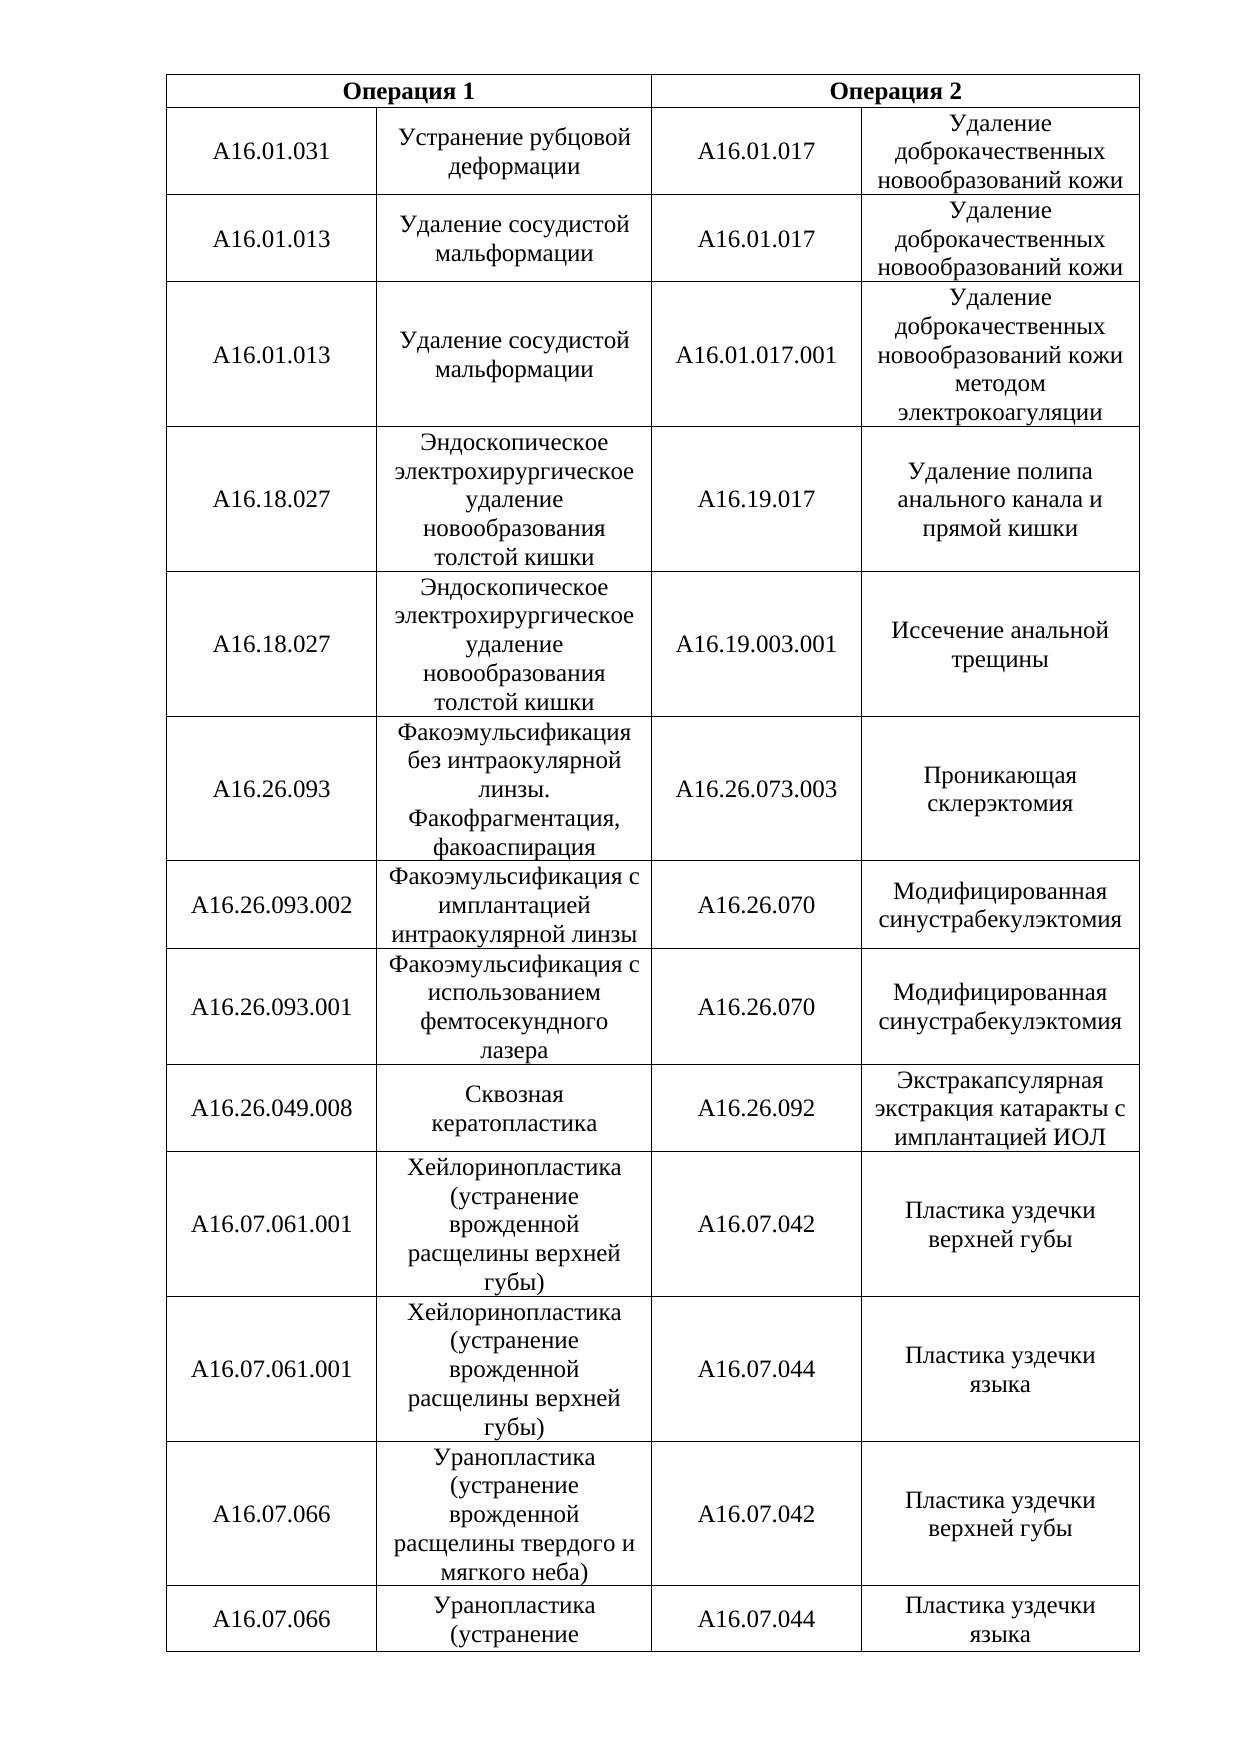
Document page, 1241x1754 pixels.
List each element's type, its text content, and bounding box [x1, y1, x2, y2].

table_cell A16.19.017 [652, 427, 861, 571]
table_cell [377, 108, 651, 194]
table_cell Пластика уздечки верхней губы [862, 1152, 1139, 1296]
table_cell A16.07.061.001 [167, 1297, 376, 1441]
table_cell Удаление сосудистой мальформации [377, 195, 651, 281]
table_cell Факоэмульсификация с имплантацией интраокулярной линзы [377, 861, 651, 948]
table_cell A16.07.042 [652, 1442, 861, 1585]
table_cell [862, 1586, 1139, 1651]
table_cell A16.26.049.008 [167, 1065, 376, 1151]
table_cell A16.07.066 [167, 1442, 376, 1585]
table_cell Проникающая склерэктомия [862, 717, 1139, 860]
table_cell Удаление сосудистой мальформации [377, 282, 651, 426]
table_cell Сквозная кератопластика [377, 1065, 651, 1151]
table_cell A16.26.070 [652, 949, 861, 1064]
table_cell A16.07.044 [652, 1586, 861, 1651]
table_cell A16.18.027 [167, 572, 376, 716]
table_cell Хейлоринопластика (устранение врожденной расщелины верхней губы) [377, 1152, 651, 1296]
table_cell Эндоскопическое электрохирургическое удаление новообразования толстой кишки [377, 427, 651, 571]
table_cell A16.26.093.001 [167, 949, 376, 1064]
table_cell A16.07.042 [652, 1152, 861, 1296]
table_cell Удаление доброкачественных новообразований кожи [862, 108, 1139, 194]
table_cell A16.01.017 [652, 195, 861, 281]
table_cell Хейлоринопластика (устранение врожденной расщелины верхней губы) [377, 1297, 651, 1441]
table_cell A16.26.070 [652, 861, 861, 948]
table_cell Модифицированная синустрабекулэктомия [862, 949, 1139, 1064]
table_cell Пластика уздечки языка [862, 1297, 1139, 1441]
table_cell A16.01.013 [167, 195, 376, 281]
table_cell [377, 1442, 651, 1585]
table_cell A16.18.027 [167, 427, 376, 571]
table_cell A16.01.017.001 [652, 282, 861, 426]
table_cell Удаление полипа анального канала и прямой кишки [862, 427, 1139, 571]
table_cell A16.01.013 [167, 282, 376, 426]
table_cell A16.01.031 [167, 108, 376, 194]
table_cell A16.26.073.003 [652, 717, 861, 860]
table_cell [377, 1586, 651, 1651]
table_cell Эндоскопическое электрохирургическое удаление новообразования толстой кишки [377, 572, 651, 716]
table_cell Модифицированная синустрабекулэктомия [862, 861, 1139, 948]
table_cell Факоэмульсификация с использованием фемтосекундного лазера [377, 949, 651, 1064]
table_header Операция 1 [167, 75, 651, 107]
table_cell Пластика уздечки верхней губы [862, 1442, 1139, 1585]
table_cell A16.26.092 [652, 1065, 861, 1151]
table_cell Факоэмульсификация без интраокулярной линзы. Факофрагментация, факоаспирация [377, 717, 651, 860]
table_cell A16.07.061.001 [167, 1152, 376, 1296]
table_cell Удаление доброкачественных новообразований кожи [862, 195, 1139, 281]
table_cell A16.26.093 [167, 717, 376, 860]
table_cell A16.07.044 [652, 1297, 861, 1441]
table_cell Иссечение анальной трещины [862, 572, 1139, 716]
table_cell A16.07.066 [167, 1586, 376, 1651]
table_header Операция 2 [652, 75, 1139, 107]
table_cell A16.26.093.002 [167, 861, 376, 948]
table_cell A16.19.003.001 [652, 572, 861, 716]
table_cell A16.01.017 [652, 108, 861, 194]
table_cell Экстракапсулярная экстракция катаракты с имплантацией ИОЛ [862, 1065, 1139, 1151]
table_cell Удаление доброкачественных новообразований кожи методом электрокоагуляции [862, 282, 1139, 426]
